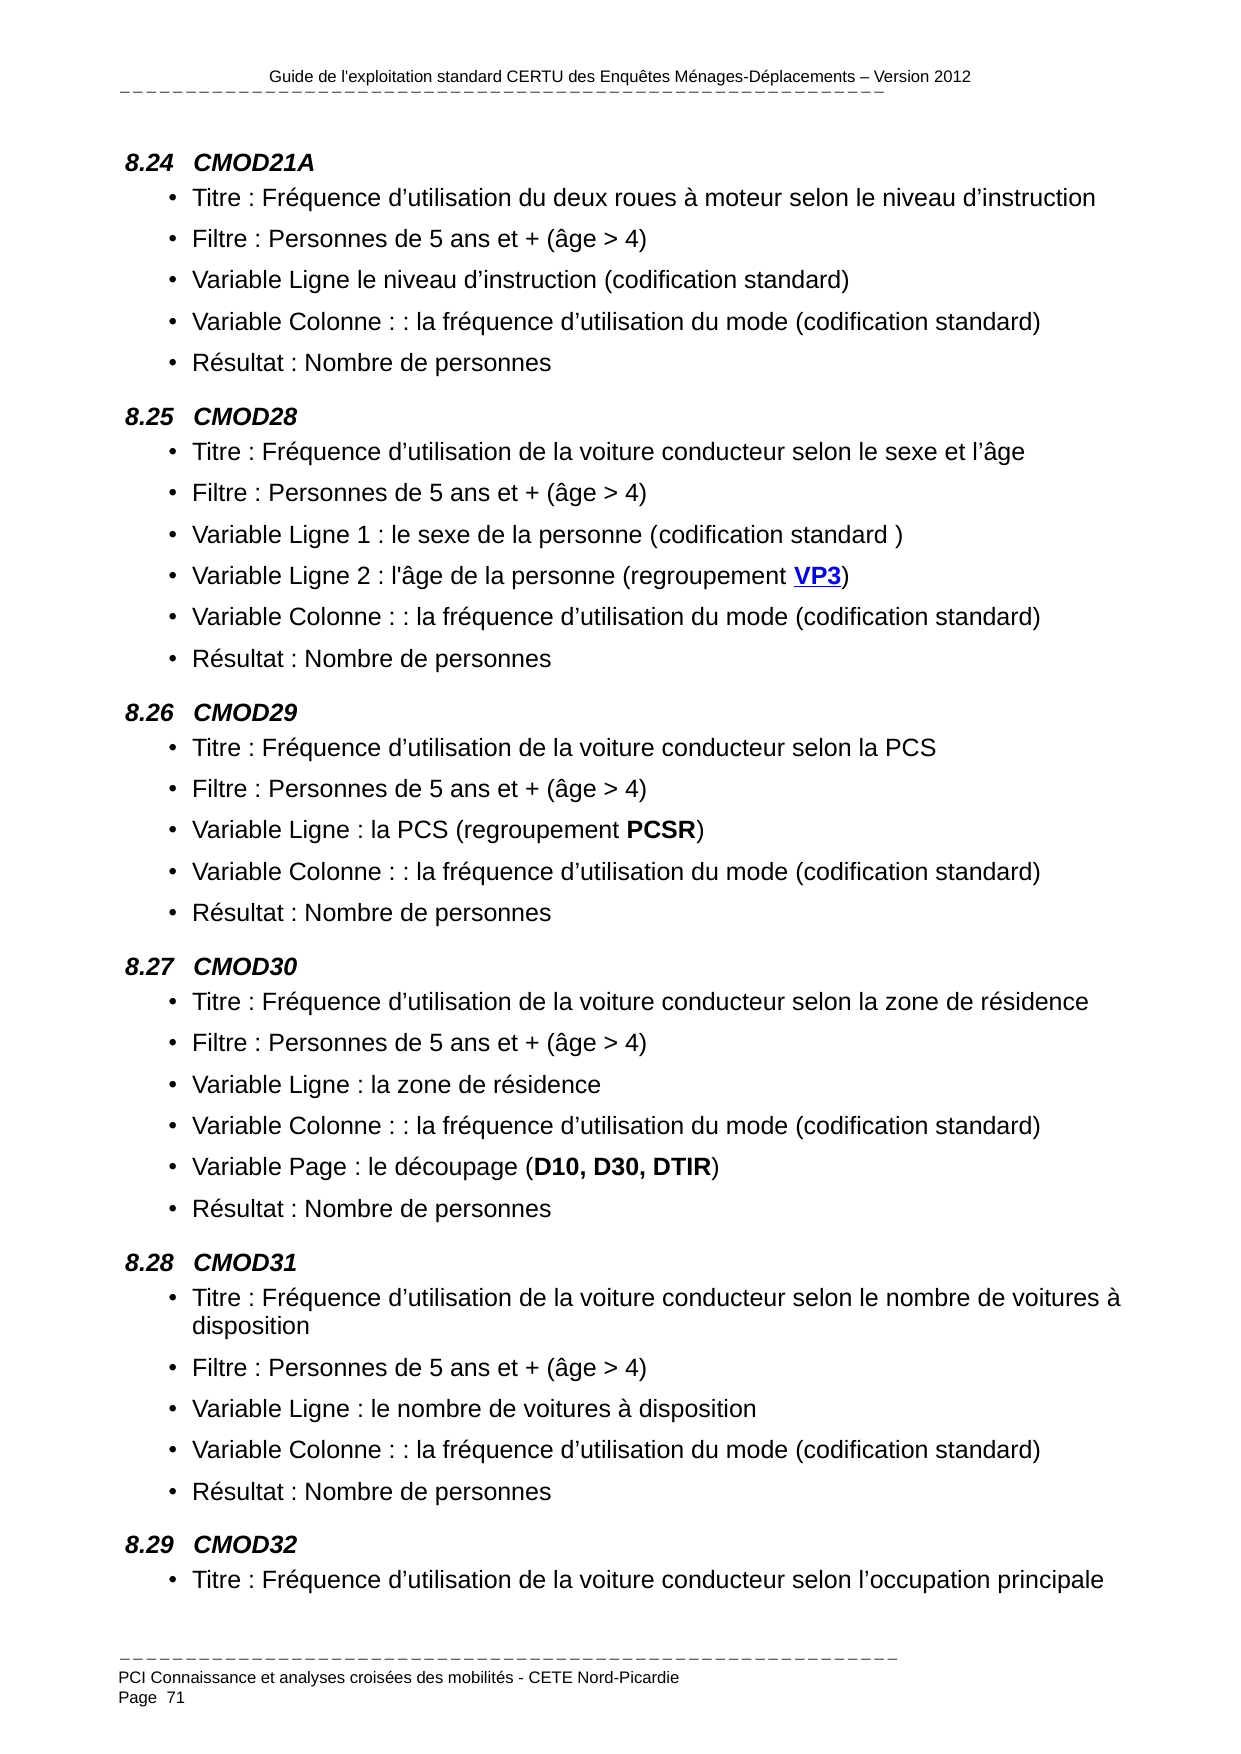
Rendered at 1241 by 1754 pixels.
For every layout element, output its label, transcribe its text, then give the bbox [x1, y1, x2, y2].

list Filtre : Personnes de 5 ans et + (âge > 4) [168, 1353, 1122, 1381]
list Filtre : Personnes de 5 ans et + (âge > 4) [168, 478, 1122, 507]
list Variable Ligne le niveau d’instruction (codification standard) [168, 265, 1122, 294]
list Variable Ligne : la PCS (regroupement PCSR) [168, 815, 1122, 844]
list Variable Page : le découpage (D10, D30, DTIR) [168, 1152, 1122, 1181]
list Variable Colonne : : la fréquence d’utilisation du mode (codification standard) [168, 602, 1122, 631]
list Titre : Fréquence d’utilisation du deux roues à moteur selon le niveau d’instruction [168, 183, 1122, 212]
list Variable Ligne : la zone de résidence [168, 1069, 1122, 1098]
subtitle CMOD28 [118, 402, 1122, 431]
list Variable Colonne : : la fréquence d’utilisation du mode (codification standard) [168, 857, 1122, 886]
list Titre : Fréquence d’utilisation de la voiture conducteur selon la PCS [168, 733, 1122, 761]
list Résultat : Nombre de personnes [168, 898, 1122, 927]
list Variable Colonne : : la fréquence d’utilisation du mode (codification standard) [168, 307, 1122, 336]
subtitle CMOD32 [118, 1531, 1122, 1559]
subtitle CMOD31 [118, 1247, 1122, 1276]
list Filtre : Personnes de 5 ans et + (âge > 4) [168, 1028, 1122, 1057]
list Filtre : Personnes de 5 ans et + (âge > 4) [168, 774, 1122, 803]
list Variable Ligne 2 : l'âge de la personne (regroupement VP3) [168, 561, 1122, 590]
list Titre : Fréquence d’utilisation de la voiture conducteur selon l’occupation principale [168, 1566, 1122, 1594]
list Résultat : Nombre de personnes [168, 348, 1122, 377]
list Filtre : Personnes de 5 ans et + (âge > 4) [168, 224, 1122, 253]
list Titre : Fréquence d’utilisation de la voiture conducteur selon la zone de résidence [168, 987, 1122, 1016]
list Variable Ligne : le nombre de voitures à disposition [168, 1394, 1122, 1423]
list Résultat : Nombre de personnes [168, 644, 1122, 673]
list Variable Ligne 1 : le sexe de la personne (codification standard ) [168, 520, 1122, 548]
list Variable Colonne : : la fréquence d’utilisation du mode (codification standard) [168, 1111, 1122, 1140]
subtitle CMOD21A [118, 148, 1122, 176]
list Résultat : Nombre de personnes [168, 1477, 1122, 1506]
list Titre : Fréquence d’utilisation de la voiture conducteur selon le nombre de voitures à disposition [168, 1282, 1122, 1340]
list Résultat : Nombre de personnes [168, 1194, 1122, 1222]
subtitle CMOD29 [118, 698, 1122, 726]
subtitle CMOD30 [118, 952, 1122, 981]
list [168, 1435, 1122, 1464]
list Titre : Fréquence d’utilisation de la voiture conducteur selon le sexe et l’âge [168, 437, 1122, 466]
